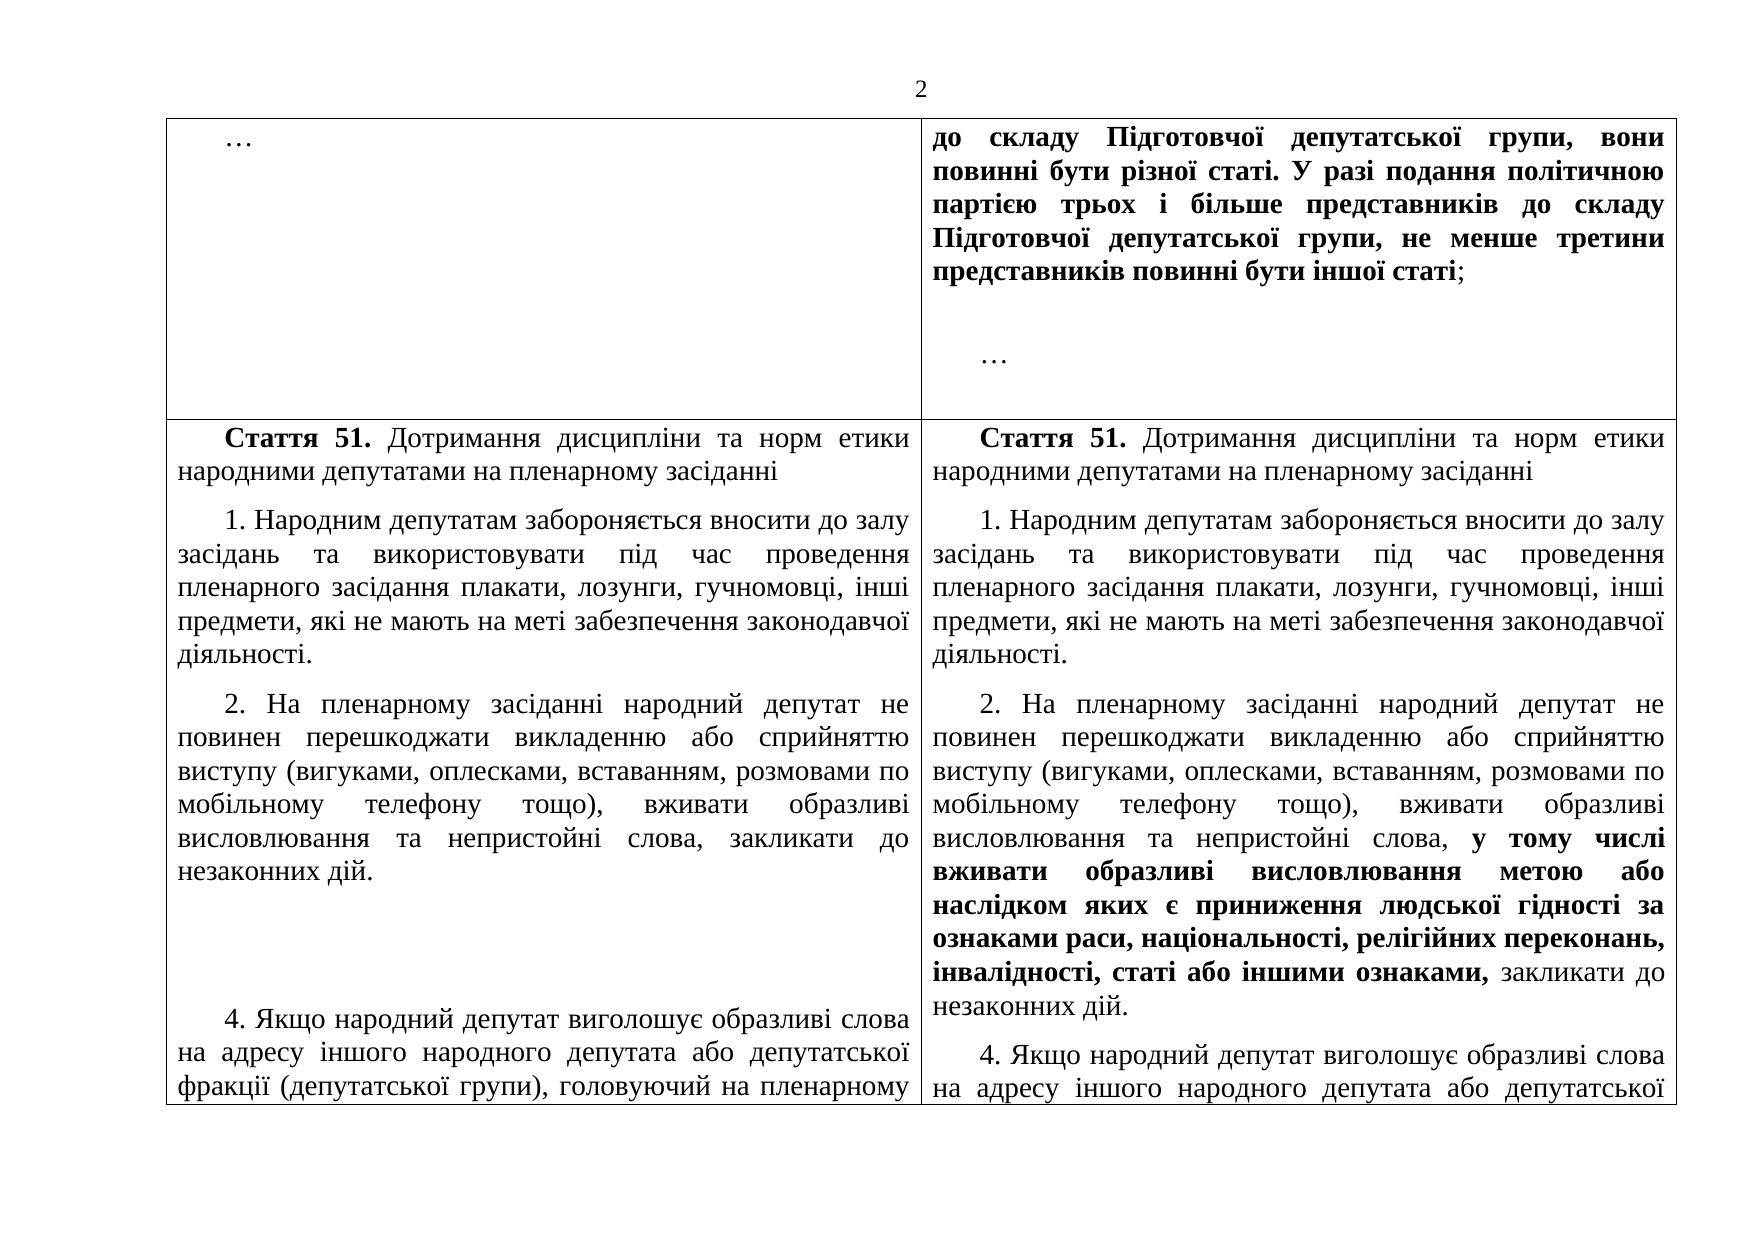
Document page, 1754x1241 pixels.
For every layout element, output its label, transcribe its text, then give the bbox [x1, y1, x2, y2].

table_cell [167, 119, 921, 419]
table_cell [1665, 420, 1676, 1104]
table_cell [167, 420, 921, 1104]
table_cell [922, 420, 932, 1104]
